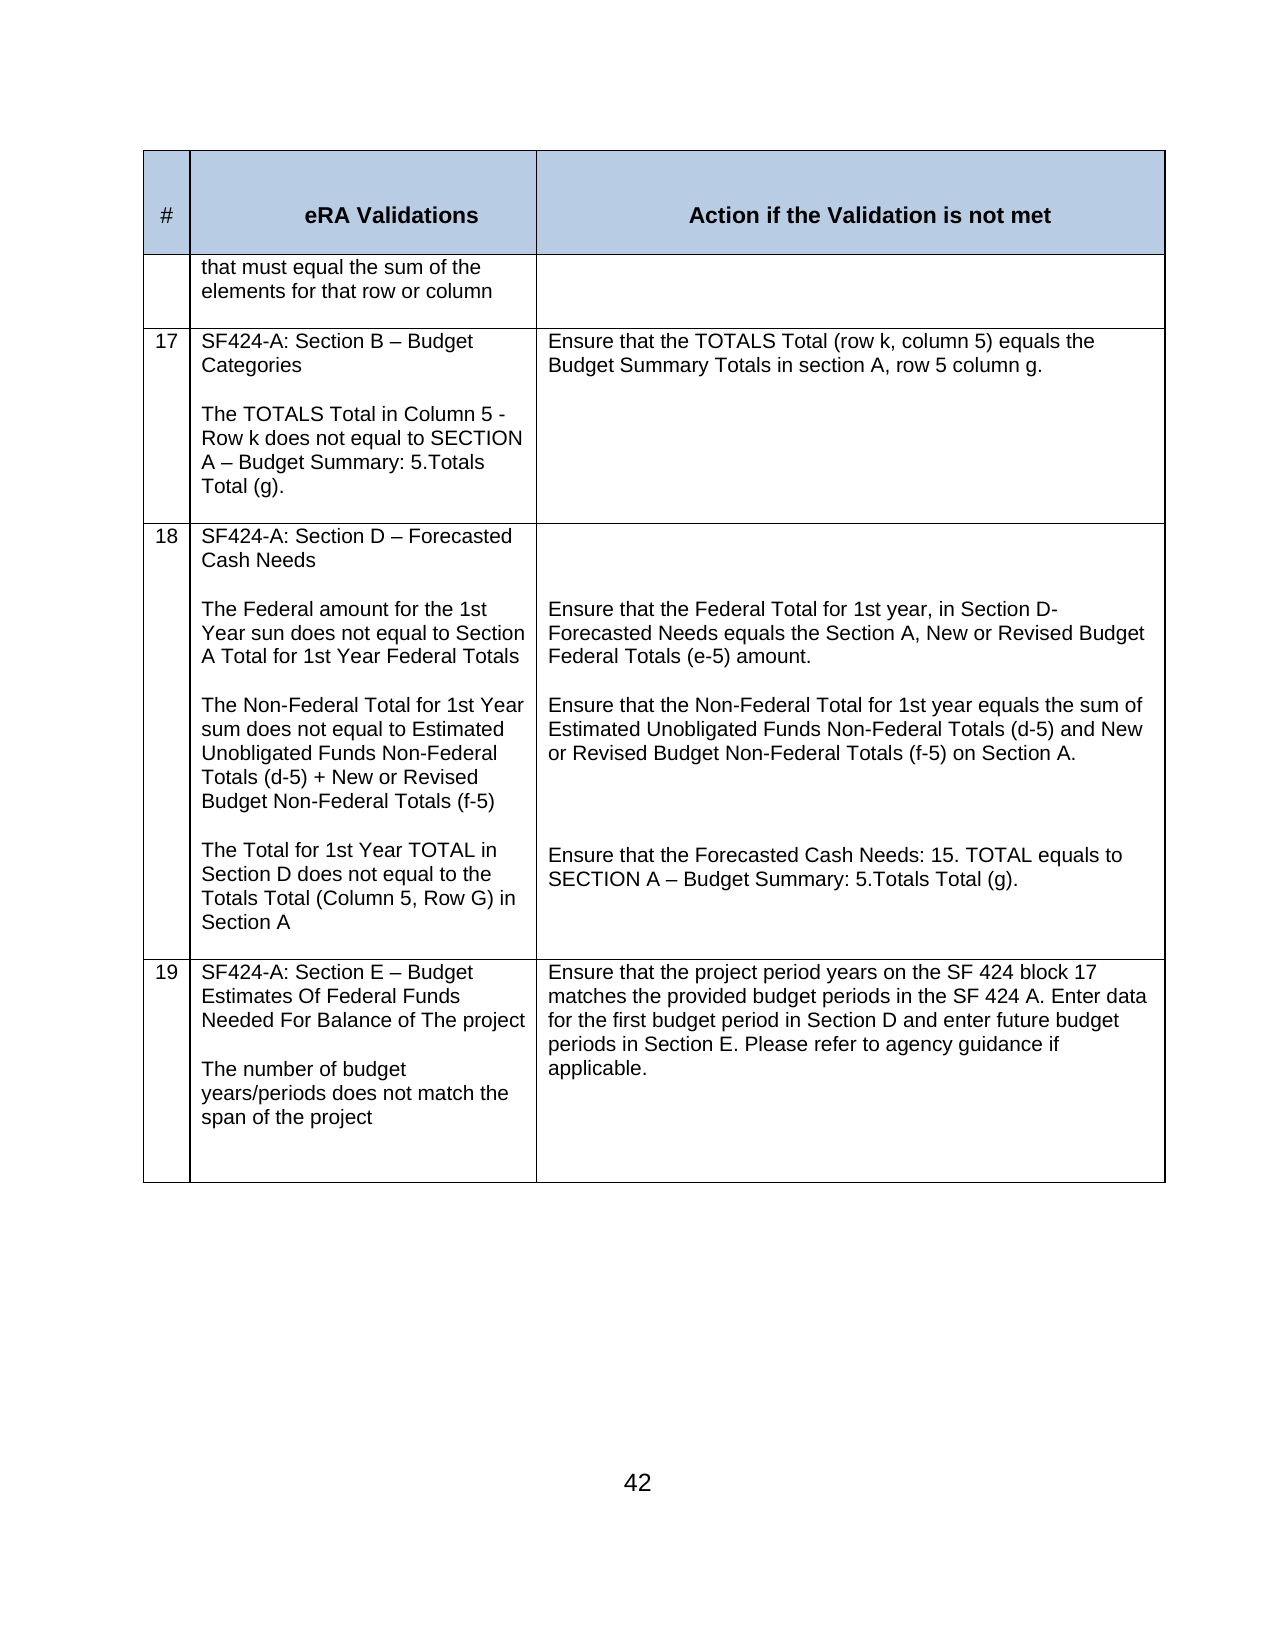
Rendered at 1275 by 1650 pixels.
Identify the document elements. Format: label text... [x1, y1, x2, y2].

table_cell SF424-A: Section E – Budget Estimates Of Federal Funds Needed For Balance of The project The number of budget years/periods does not match the span of the project [191, 960, 536, 1182]
table_cell 19 [144, 960, 189, 1182]
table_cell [191, 255, 536, 328]
table_cell Ensure that the Federal Total for 1st year, in Section D- Forecasted Needs equals the Section A, New or Revised Budget Federal Totals (e-5) amount. Ensure that the Non-Federal Total for 1st year equals the sum of Estimated Unobligated Funds Non-Federal Totals (d-5) and New or Revised Budget Non-Federal Totals (f-5) on Section A. Ensure that the Forecasted Cash Needs: 15. TOTAL equals to SECTION A – Budget Summary: 5.Totals Total (g). [537, 524, 1164, 959]
table_header # [144, 151, 189, 254]
table_header Action if the Validation is not met [537, 151, 1164, 254]
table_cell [537, 255, 1164, 328]
table_cell SF424-A: Section B – Budget Categories The TOTALS Total in Column 5 - Row k does not equal to SECTION A – Budget Summary: 5.Totals Total (g). [191, 329, 536, 522]
table_cell Ensure that the project period years on the SF 424 block 17 matches the provided budget periods in the SF 424 A. Enter data for the first budget period in Section D and enter future budget periods in Section E. Please refer to agency guidance if applicable. [537, 960, 1164, 1182]
table_cell 17 [144, 329, 189, 522]
table_cell 18 [144, 524, 189, 959]
table_header eRA Validations [191, 151, 536, 254]
table_cell SF424-A: Section D – Forecasted Cash Needs The Federal amount for the 1st Year sun does not equal to Section A Total for 1st Year Federal Totals The Non-Federal Total for 1st Year sum does not equal to Estimated Unobligated Funds Non-Federal Totals (d-5) + New or Revised Budget Non-Federal Totals (f-5) The Total for 1st Year TOTAL in Section D does not equal to the Totals Total (Column 5, Row G) in Section A [191, 524, 536, 959]
table_cell Ensure that the TOTALS Total (row k, column 5) equals the Budget Summary Totals in section A, row 5 column g. [537, 329, 1164, 522]
table_cell 16 [144, 255, 189, 328]
